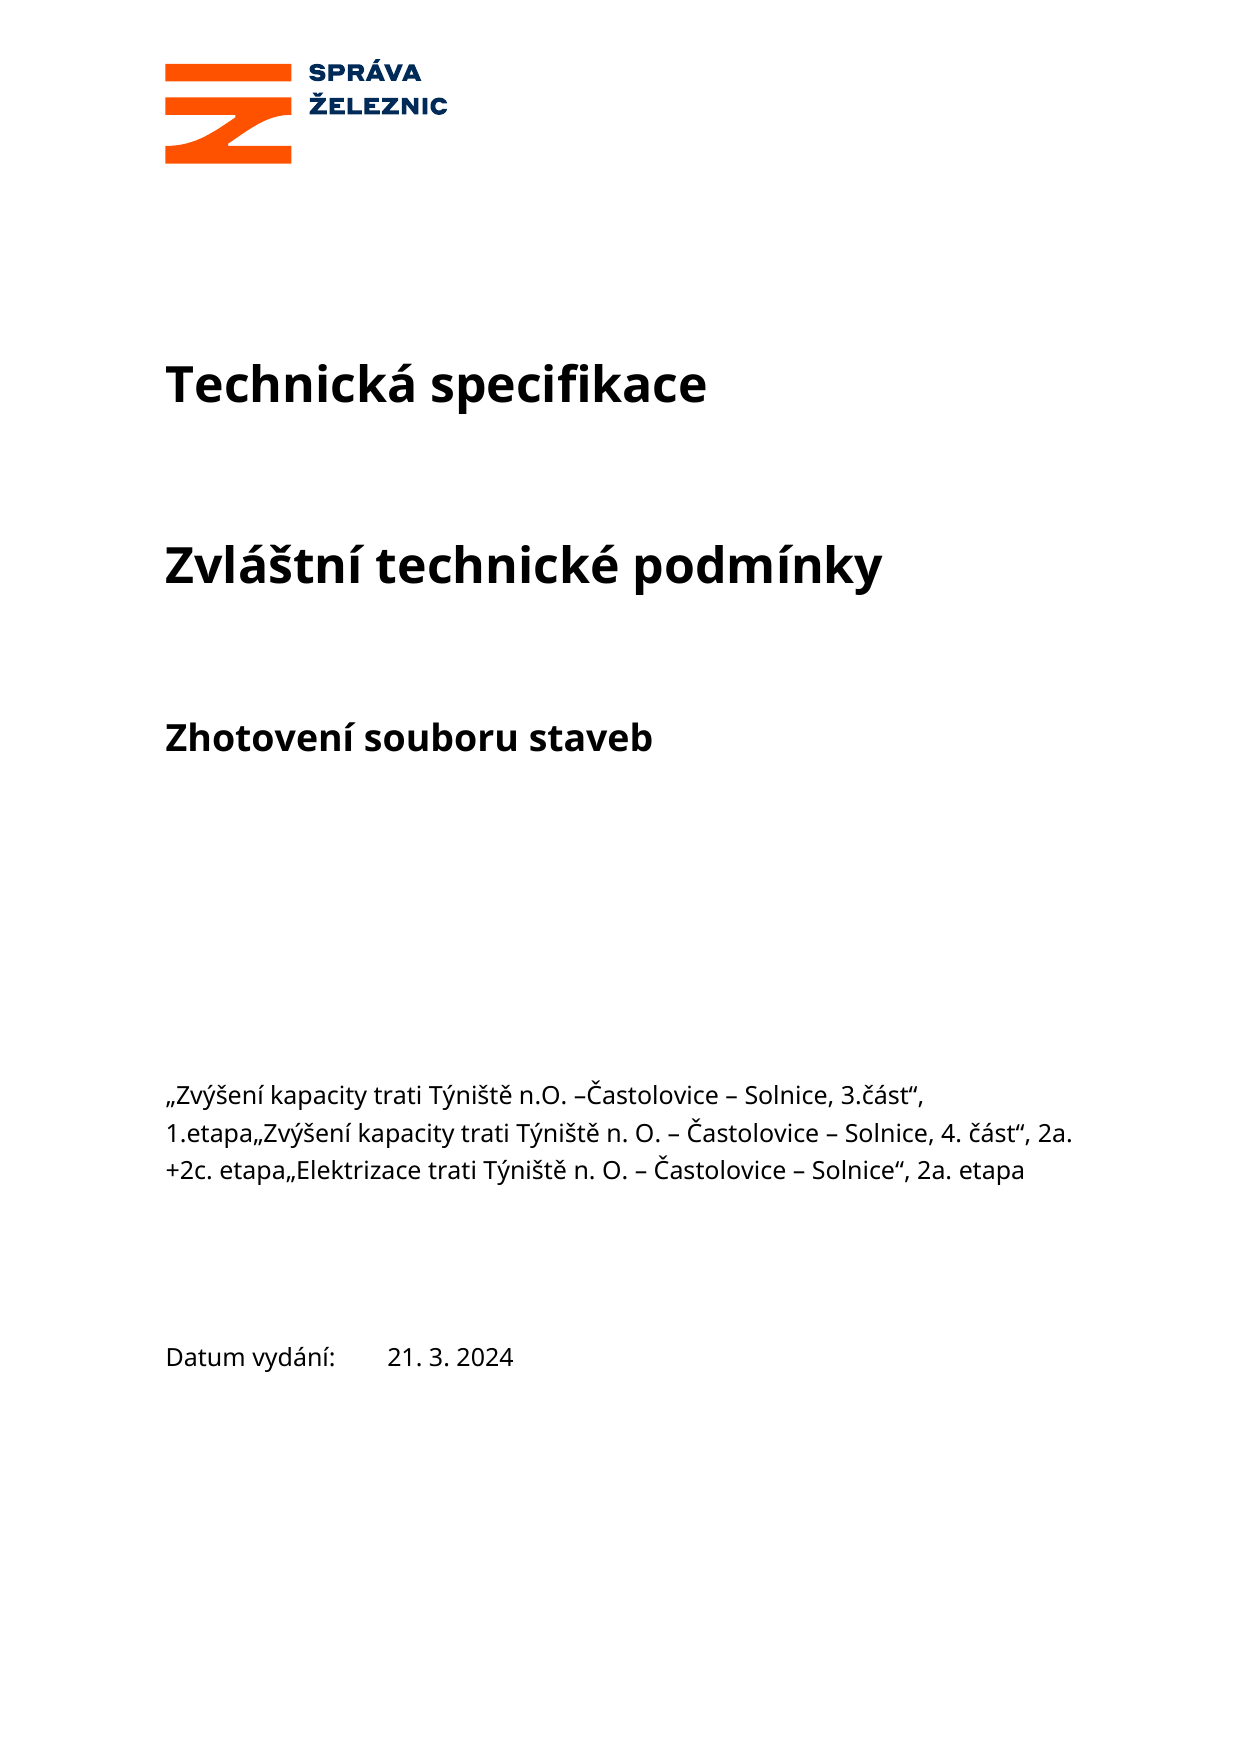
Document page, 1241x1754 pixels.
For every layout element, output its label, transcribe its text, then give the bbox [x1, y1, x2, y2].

text Technická specifikace [165, 349, 1075, 417]
text Zhotovení souboru staveb [165, 711, 1075, 762]
text Zvláštní technické podmínky [165, 530, 1075, 598]
text Datum vydání: 21. 3. 2024 [165, 1340, 1075, 1374]
